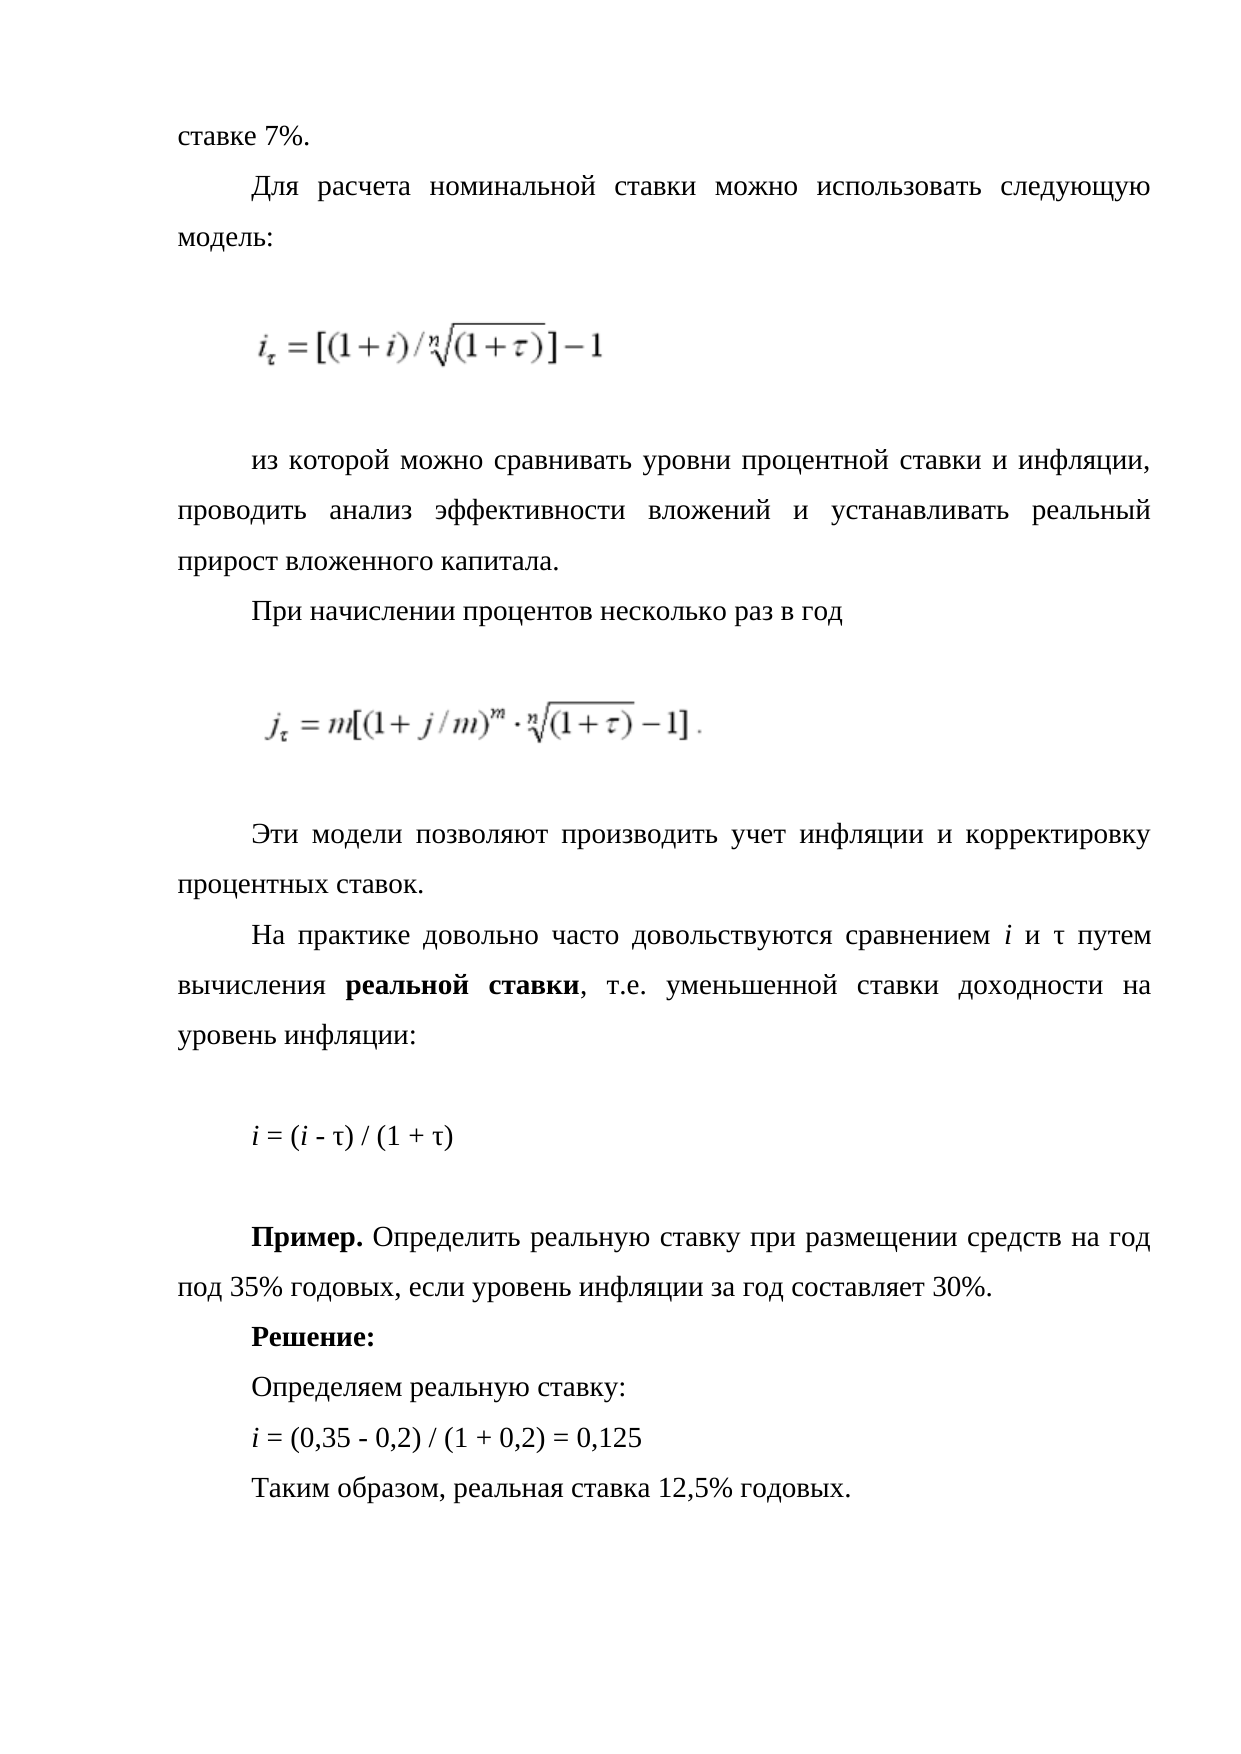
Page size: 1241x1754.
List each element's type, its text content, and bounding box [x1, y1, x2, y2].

text Для расчета номинальной ставки можно использовать следующую модель: [177, 168, 1152, 252]
text Решение: [177, 1319, 1152, 1353]
picture [251, 693, 711, 752]
text На практике довольно часто довольствуются сравнением i и τ путем вычисления реальной ставки, т.е. уменьшенной ставки доходности на уровень инфляции: [177, 917, 1152, 1051]
picture [251, 319, 608, 378]
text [177, 118, 1152, 152]
text Эти модели позволяют производить учет инфляции и корректировку процентных ставок. [177, 816, 1152, 900]
text Пример. Определить реальную ставку при размещении средств на год под 35% годовых, если уровень инфляции за год составляет 30%. [177, 1219, 1152, 1302]
text i = (0,35 - 0,2) / (1 + 0,2) = 0,125 [177, 1420, 1152, 1453]
text Таким образом, реальная ставка 12,5% годовых. [177, 1470, 1152, 1504]
text Определяем реальную ставку: [177, 1369, 1152, 1403]
text i = (i - τ) / (1 + τ) [177, 1118, 1152, 1152]
text из которой можно сравнивать уровни процентной ставки и инфляции, проводить анализ эффективности вложений и устанавливать реальный прирост вложенного капитала. [177, 442, 1152, 576]
text При начислении процентов несколько раз в год [177, 593, 1152, 626]
